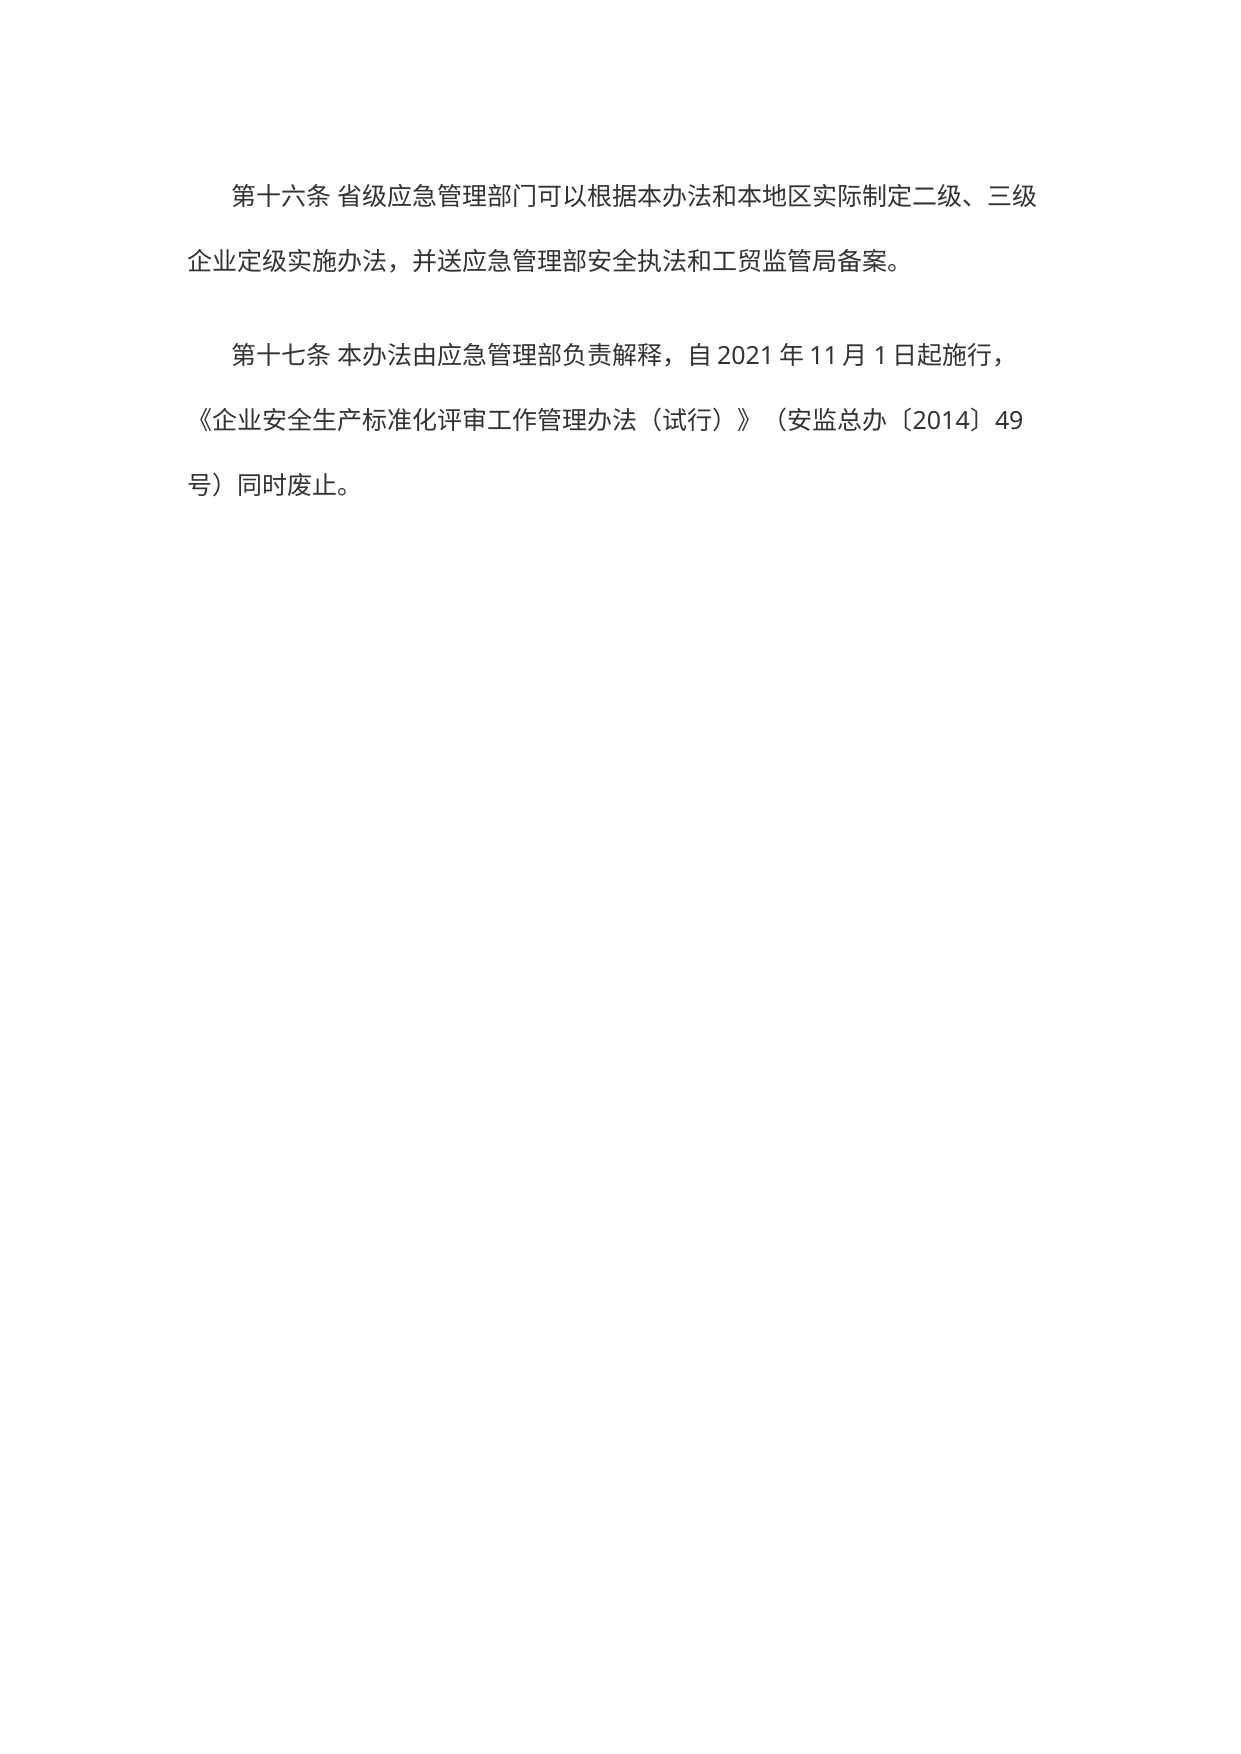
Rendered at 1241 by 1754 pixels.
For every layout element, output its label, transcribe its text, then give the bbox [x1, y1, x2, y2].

text 第十七条 本办法由应急管理部负责解释，自2021年11月 1日起施行，《企业安全生产标准化评审工作管理办法（试行）》（安监总办〔2014〕49号）同时废止。 [187, 321, 1053, 516]
text 第十六条 省级应急管理部门可以根据本办法和本地区实际制定二级、三级企业定级实施办法，并送应急管理部安全执法和工贸监管局备案。 [187, 162, 1053, 292]
